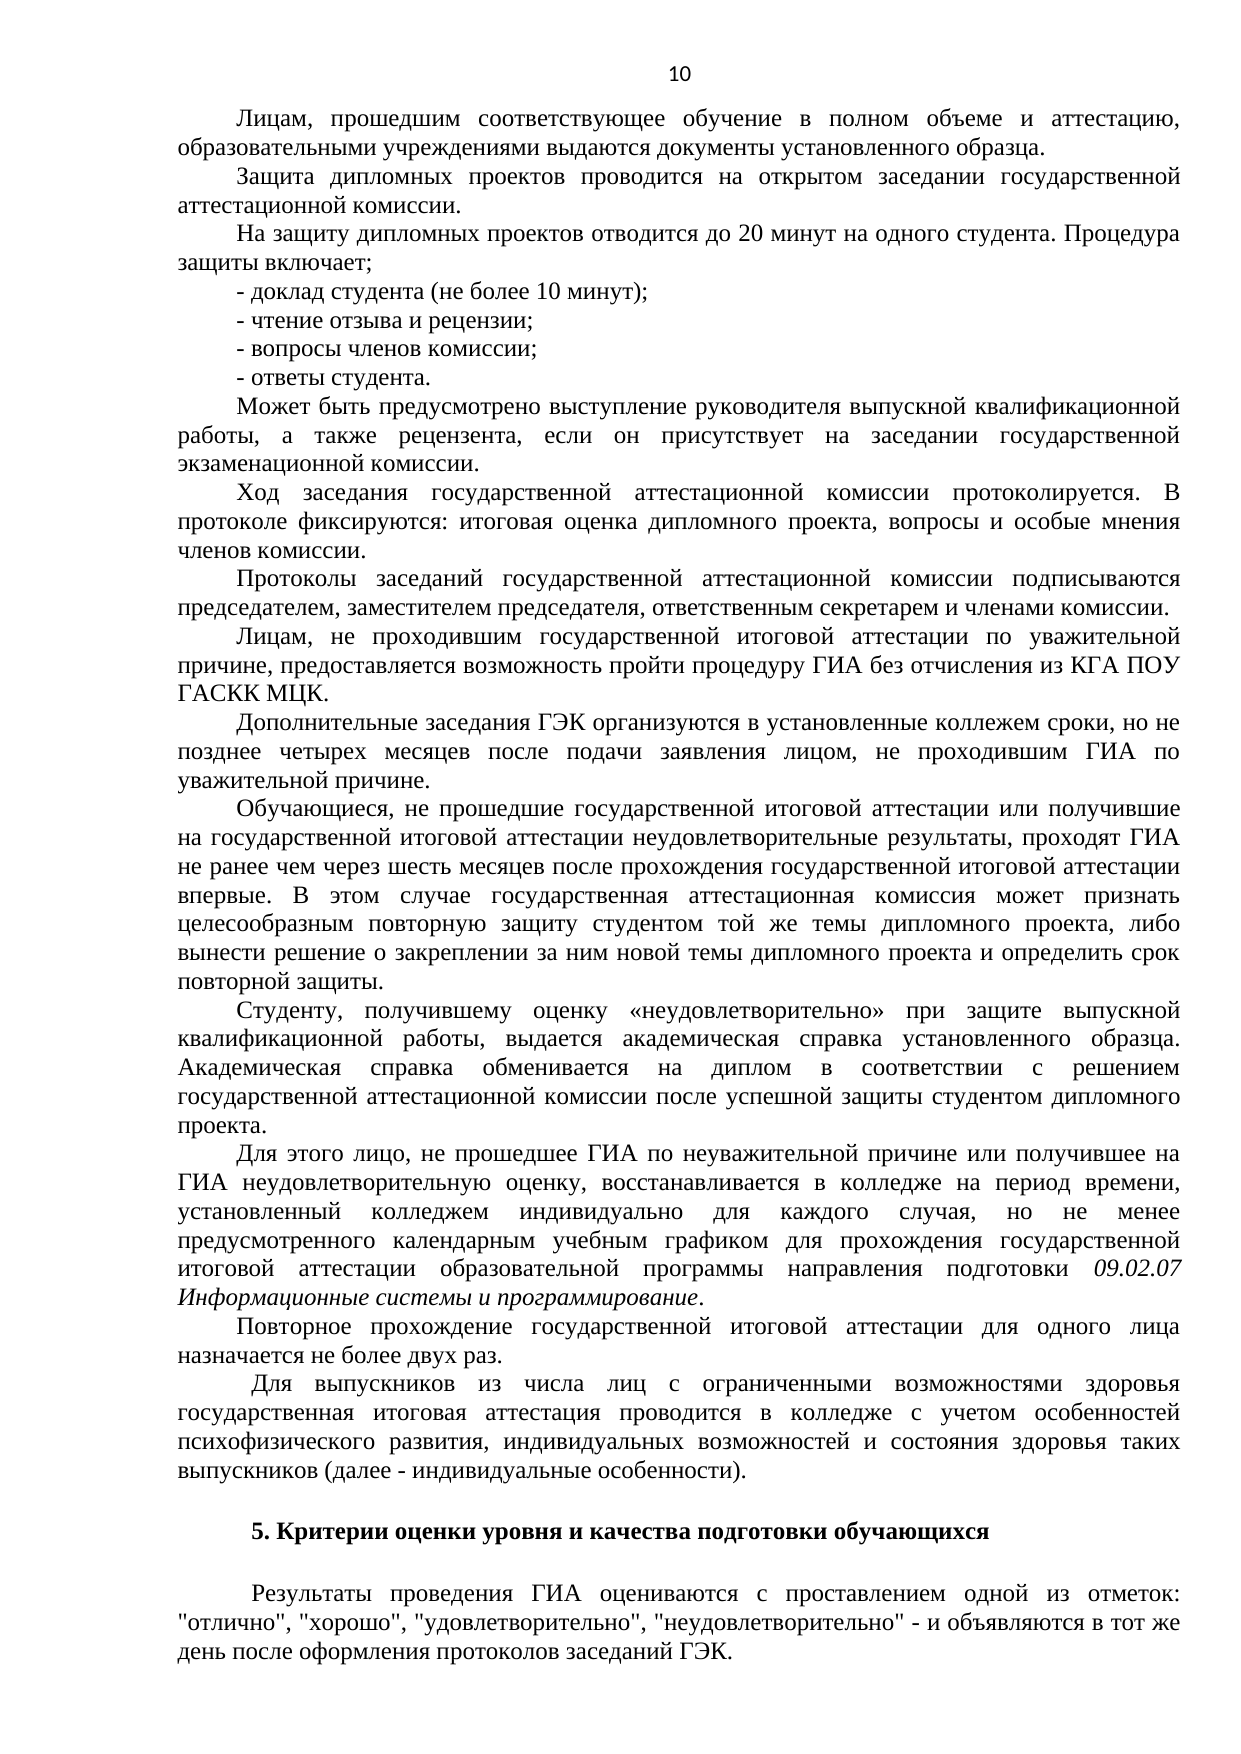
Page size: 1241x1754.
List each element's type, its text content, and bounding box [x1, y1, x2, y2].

text Лицам, не проходившим государственной итоговой аттестации по уважительной причине, предоставляется возможность пройти процедуру ГИА без отчисления из КГА ПОУ ГАСКК МЦК. [177, 621, 1181, 707]
text Защита дипломных проектов проводится на открытом заседании государственной аттестационной комиссии. [177, 161, 1181, 218]
text - вопросы членов комиссии; [177, 333, 1181, 362]
text Обучающиеся, не прошедшие государственной итоговой аттестации или получившие на государственной итоговой аттестации неудовлетворительные результаты, проходят ГИА не ранее чем через шесть месяцев после прохождения государственной итоговой аттестации впервые. В этом случае государственная аттестационная комиссия может признать целесообразным повторную защиту студентом той же темы дипломного проекта, либо вынести решение о закреплении за ним новой темы дипломного проекта и определить срок повторной защиты. [177, 793, 1181, 995]
text На защиту дипломных проектов отводится до 20 минут на одного студента. Процедура защиты включает; [177, 218, 1181, 276]
text - доклад студента (не более 10 минут); [177, 276, 1181, 305]
text Студенту, получившему оценку «неудовлетворительно» при защите выпускной квалификационной работы, выдается академическая справка установленного образца. Академическая справка обменивается на диплом в соответствии с решением государственной аттестационной комиссии после успешной защиты студентом дипломного проекта. [177, 995, 1181, 1138]
text - ответы студента. [177, 362, 1181, 391]
text Повторное прохождение государственной итоговой аттестации для одного лица назначается не более двух раз. [177, 1311, 1181, 1368]
text Дополнительные заседания ГЭК организуются в установленные коллежем сроки, но не позднее четырех месяцев после подачи заявления лицом, не проходившим ГИА по уважительной причине. [177, 707, 1181, 793]
text - чтение отзыва и рецензии; [177, 305, 1181, 333]
text Лицам, прошедшим соответствующее обучение в полном объеме и аттестацию, образовательными учреждениями выдаются документы установленного образца. [177, 103, 1181, 161]
list Для выпускников из числа лиц с ограниченными возможностями здоровья государственная итоговая аттестация проводится в колледже с учетом особенностей психофизического развития, индивидуальных возможностей и состояния здоровья таких выпускников (далее - индивидуальные особенности). [177, 1368, 1181, 1483]
list 5. Критерии оценки уровня и качества подготовки обучающихся [177, 1516, 1181, 1545]
text Протоколы заседаний государственной аттестационной комиссии подписываются председателем, заместителем председателя, ответственным секретарем и членами комиссии. [177, 563, 1181, 621]
text Ход заседания государственной аттестационной комиссии протоколируется. В протоколе фиксируются: итоговая оценка дипломного проекта, вопросы и особые мнения членов комиссии. [177, 477, 1181, 563]
text Результаты проведения ГИА оцениваются с проставлением одной из отметок: "отлично", "хорошо", "удовлетворительно", "неудовлетворительно" - и объявляются в тот же день после оформления протоколов заседаний ГЭК. [177, 1578, 1181, 1664]
text Может быть предусмотрено выступление руководителя выпускной квалификационной работы, а также рецензента, если он присутствует на заседании государственной экзаменационной комиссии. [177, 391, 1181, 477]
text Для этого лицо, не прошедшее ГИА по неуважительной причине или получившее на ГИА неудовлетворительную оценку, восстанавливается в колледже на период времени, установленный колледжем индивидуально для каждого случая, но не менее предусмотренного календарным учебным графиком для прохождения государственной итоговой аттестации образовательной программы направления подготовки 09.02.07 Информационные системы и программирование. [177, 1138, 1181, 1311]
